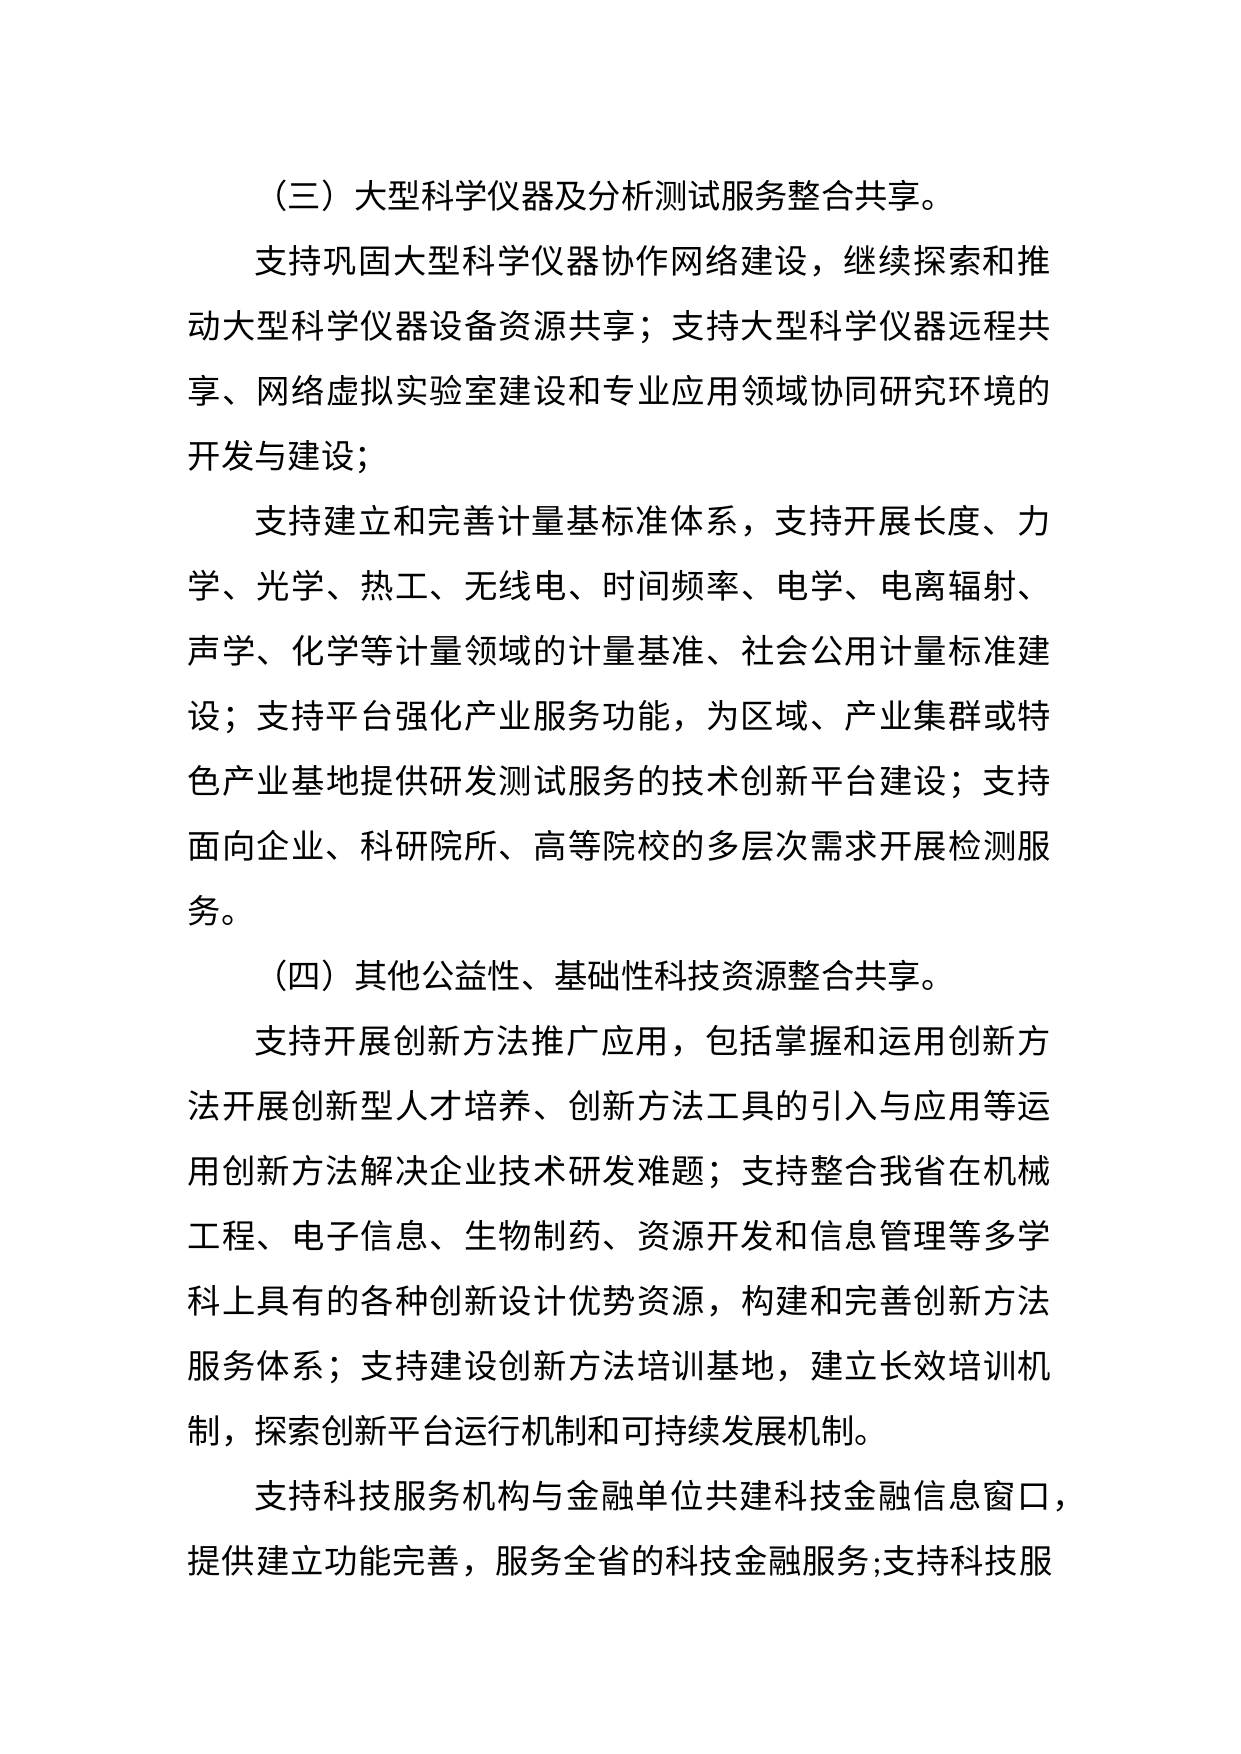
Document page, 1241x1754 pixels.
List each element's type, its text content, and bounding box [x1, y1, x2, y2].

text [187, 1462, 1053, 1592]
text （三）大型科学仪器及分析测试服务整合共享。 [187, 162, 1053, 227]
text 支持建立和完善计量基标准体系，支持开展长度、力学、光学、热工、无线电、时间频率、电学、电离辐射、声学、化学等计量领域的计量基准、社会公用计量标准建设；支持平台强化产业服务功能，为区域、产业集群或特色产业基地提供研发测试服务的技术创新平台建设；支持面向企业、科研院所、高等院校的多层次需求开展检测服务。 [187, 487, 1053, 942]
text 支持巩固大型科学仪器协作网络建设，继续探索和推动大型科学仪器设备资源共享；支持大型科学仪器远程共享、网络虚拟实验室建设和专业应用领域协同研究环境的开发与建设； [187, 227, 1053, 487]
text （四）其他公益性、基础性科技资源整合共享。 [187, 942, 1053, 1007]
text 支持开展创新方法推广应用，包括掌握和运用创新方法开展创新型人才培养、创新方法工具的引入与应用等运用创新方法解决企业技术研发难题；支持整合我省在机械工程、电子信息、生物制药、资源开发和信息管理等多学科上具有的各种创新设计优势资源，构建和完善创新方法服务体系；支持建设创新方法培训基地，建立长效培训机制，探索创新平台运行机制和可持续发展机制。 [187, 1007, 1053, 1462]
